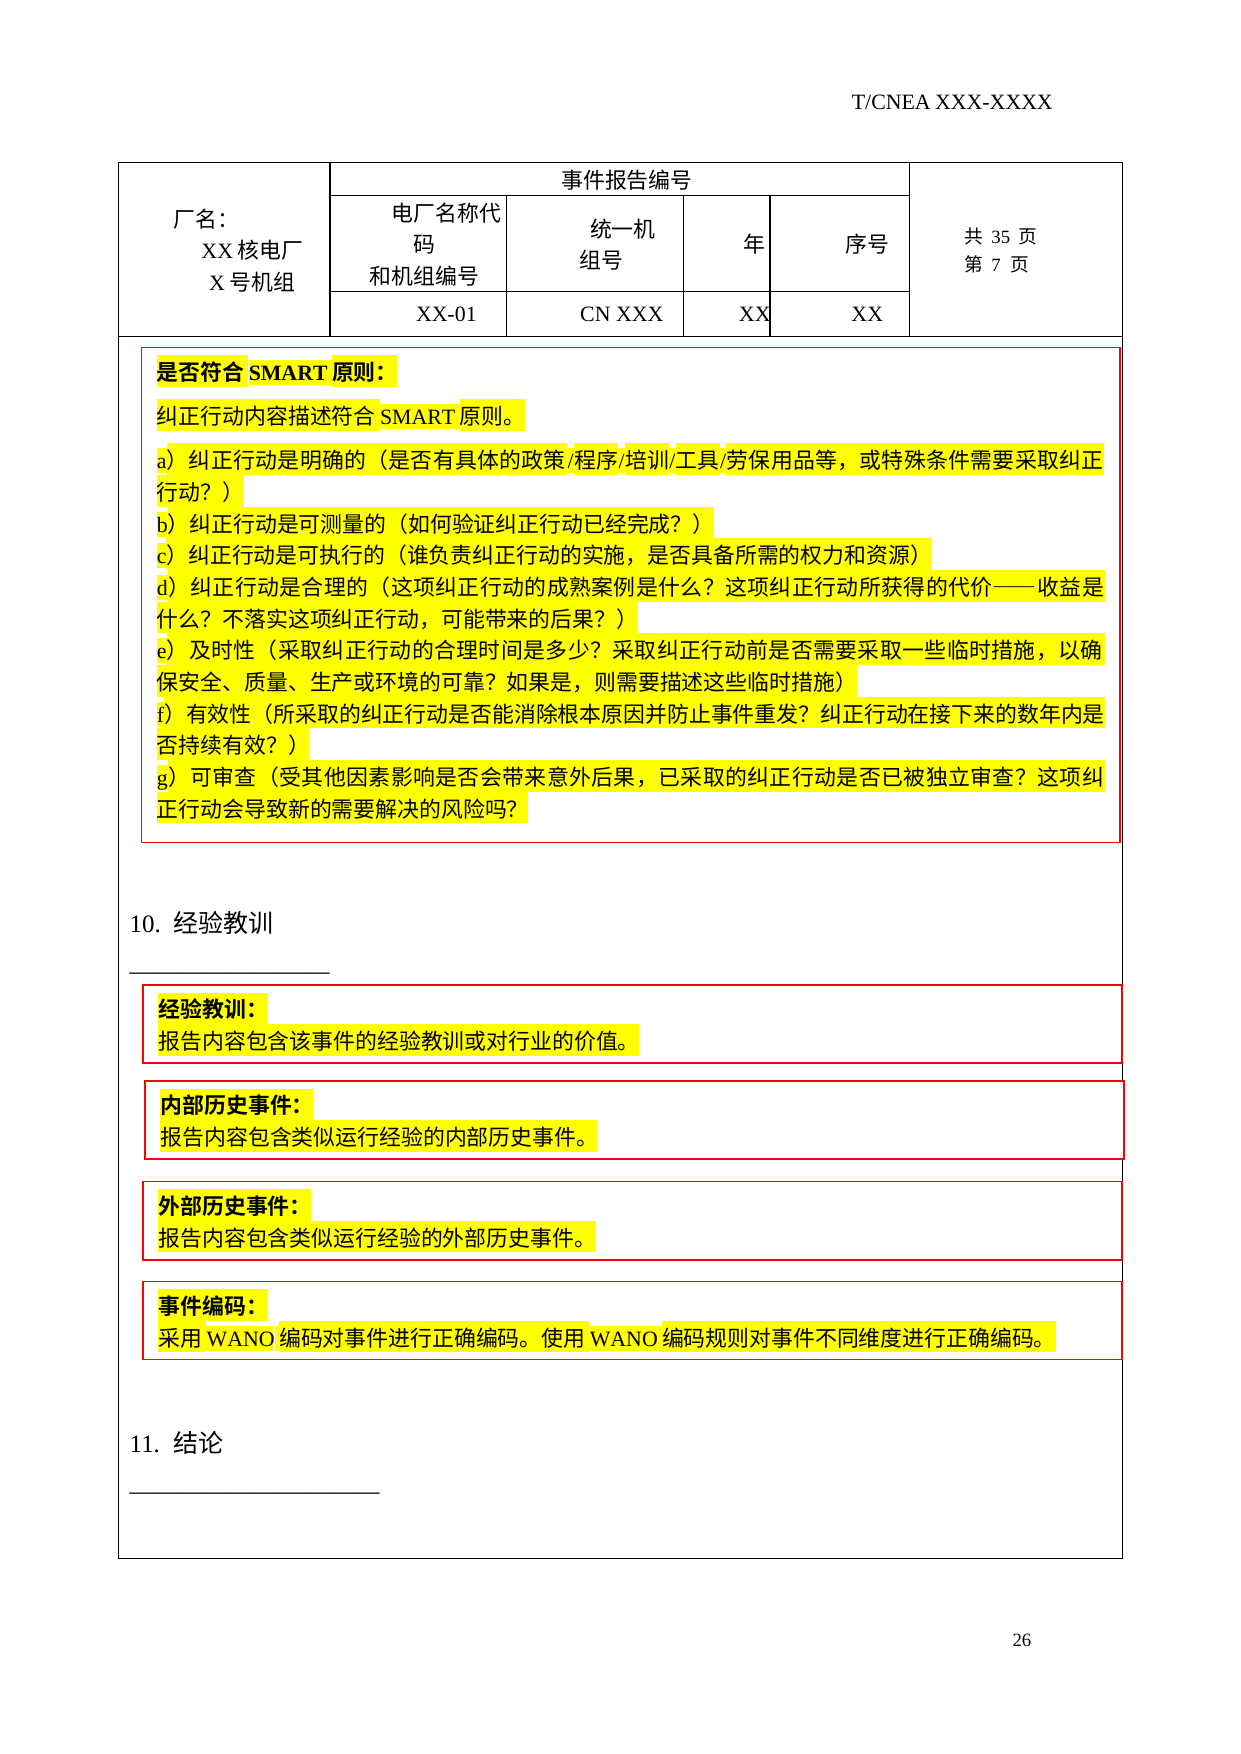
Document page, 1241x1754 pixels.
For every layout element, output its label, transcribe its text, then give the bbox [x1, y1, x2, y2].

table_cell 经验教训 ———————— 结论 —————————— [119, 337, 1122, 1558]
table_cell XX [771, 292, 909, 336]
table_cell 事件报告编号 [331, 163, 909, 195]
table_cell 序号 [771, 196, 909, 291]
table_cell 共 7 页 第 7 页 [910, 163, 1122, 336]
table_cell 电厂名称代码 和机组编号 [331, 196, 506, 291]
table_cell XX-01 [331, 292, 506, 336]
table_cell XX [684, 292, 769, 336]
table_cell CN XXX [507, 292, 683, 336]
table_cell 年 [684, 196, 769, 291]
table_cell 统一机 组号 [507, 196, 683, 291]
table_cell 厂名： XX核电厂 X号机组 [119, 163, 329, 336]
